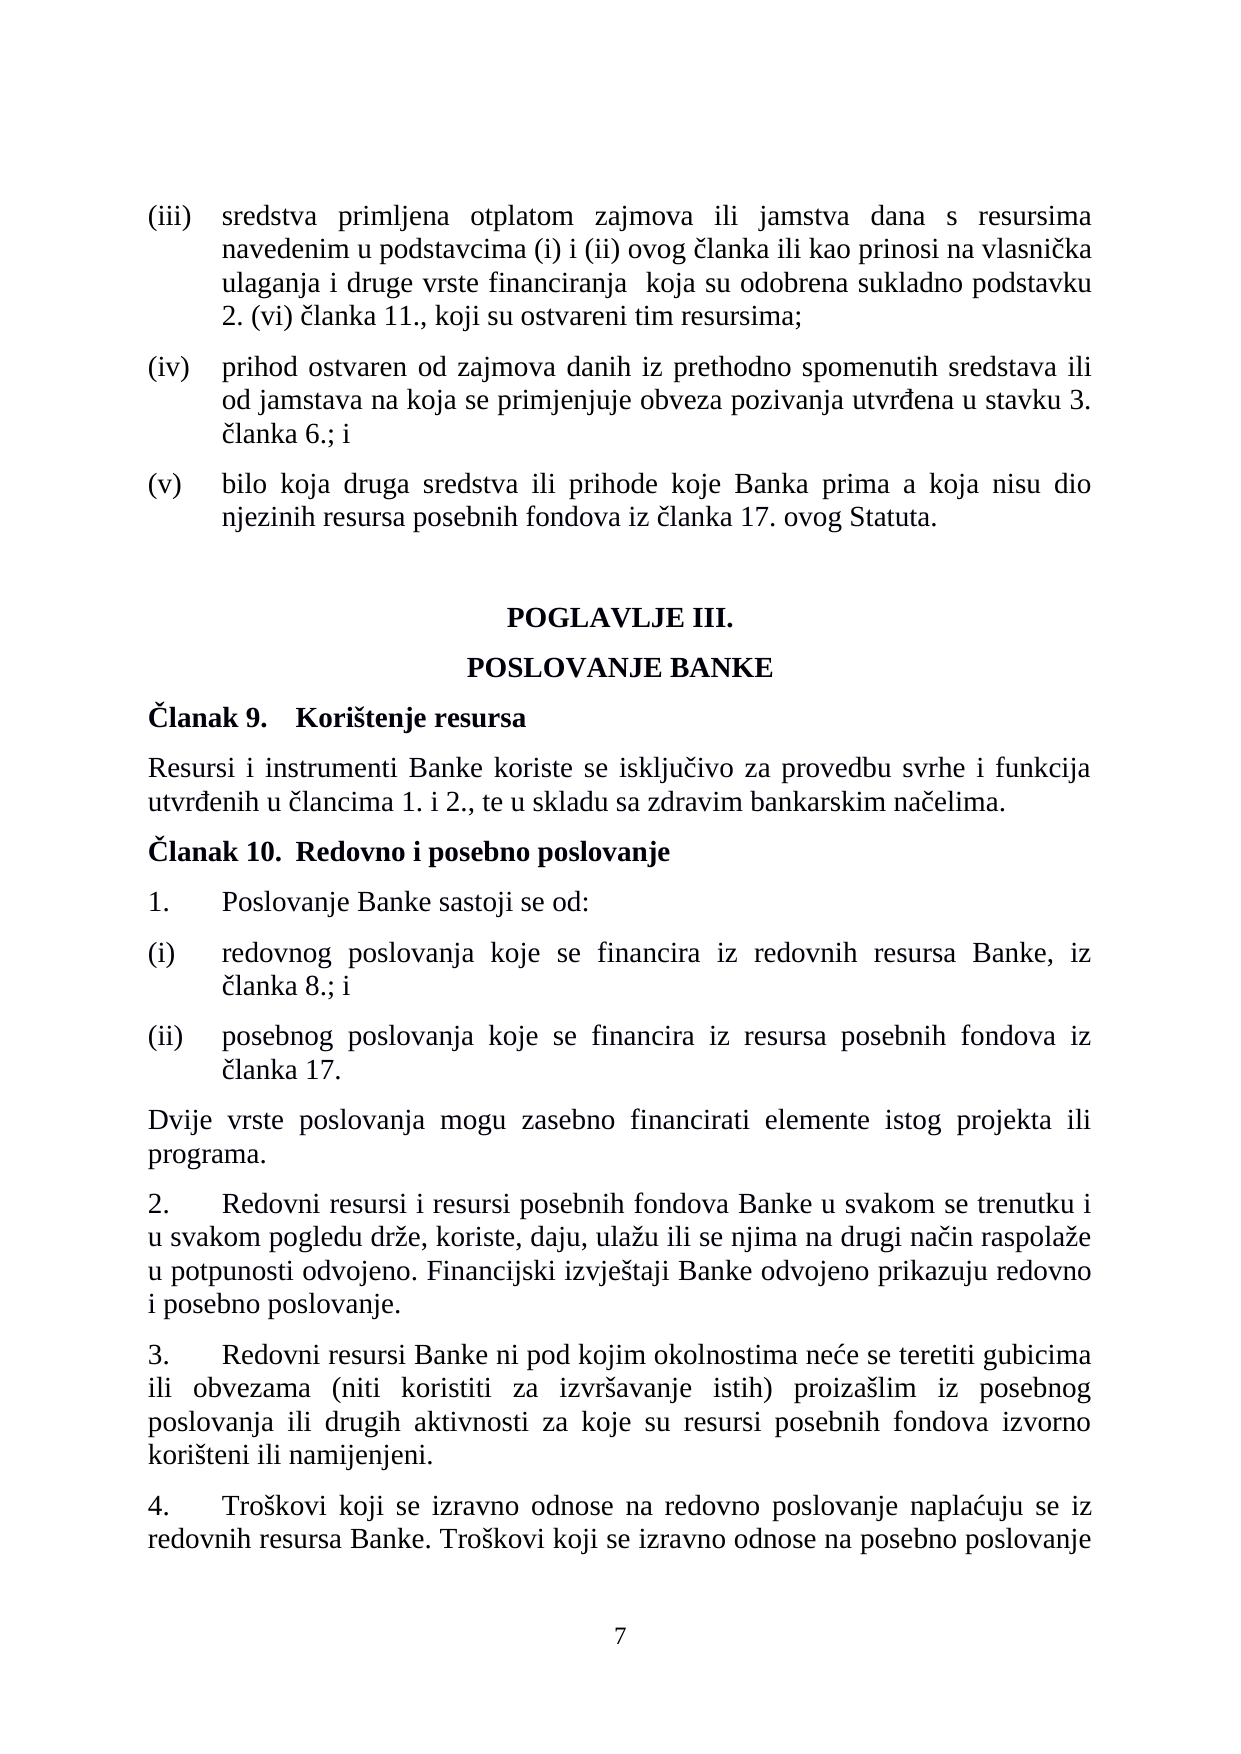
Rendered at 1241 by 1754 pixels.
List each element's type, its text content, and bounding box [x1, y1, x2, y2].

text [148, 1488, 1092, 1555]
text Članak 9. Korištenje resursa [148, 700, 1092, 734]
text (iv) prihod ostvaren od zajmova danih iz prethodno spomenutih sredstava ili od jamstava na koja se primjenjuje obveza pozivanja utvrđena u stavku 3. članka 6.; i [148, 349, 1092, 449]
text Članak 10. Redovno i posebno poslovanje [148, 834, 1092, 868]
text (i) redovnog poslovanja koje se financira iz redovnih resursa Banke, iz članka 8.; i [148, 935, 1092, 1002]
text (ii) posebnog poslovanja koje se financira iz resursa posebnih fondova iz članka 17. [148, 1018, 1092, 1086]
text POGLAVLJE III. [148, 600, 1092, 633]
text (v) bilo koja druga sredstva ili prihode koje Banka prima a koja nisu dio njezinih resursa posebnih fondova iz članka 17. ovog Statuta. [148, 466, 1092, 533]
text Dvije vrste poslovanja mogu zasebno financirati elemente istog projekta ili programa. [148, 1102, 1092, 1169]
text 2. Redovni resursi i resursi posebnih fondova Banke u svakom se trenutku i u svakom pogledu drže, koriste, daju, ulažu ili se njima na drugi način raspolaže u potpunosti odvojeno. Financijski izvještaji Banke odvojeno prikazuju redovno i posebno poslovanje. [148, 1186, 1092, 1320]
text Resursi i instrumenti Banke koriste se isključivo za provedbu svrhe i funkcija utvrđenih u člancima 1. i 2., te u skladu sa zdravim bankarskim načelima. [148, 751, 1092, 818]
text POSLOVANJE BANKE [148, 650, 1092, 684]
text 1. Poslovanje Banke sastoji se od: [148, 884, 1092, 918]
text (iii) sredstva primljena otplatom zajmova ili jamstva dana s resursima navedenim u podstavcima (i) i (ii) ovog članka ili kao prinosi na vlasnička ulaganja i druge vrste financiranja koja su odobrena sukladno podstavku 2. (vi) članka 11., koji su ostvareni tim resursima; [148, 198, 1092, 332]
text 3. Redovni resursi Banke ni pod kojim okolnostima neće se teretiti gubicima ili obvezama (niti koristiti za izvršavanje istih) proizašlim iz posebnog poslovanja ili drugih aktivnosti za koje su resursi posebnih fondova izvorno korišteni ili namijenjeni. [148, 1337, 1092, 1471]
